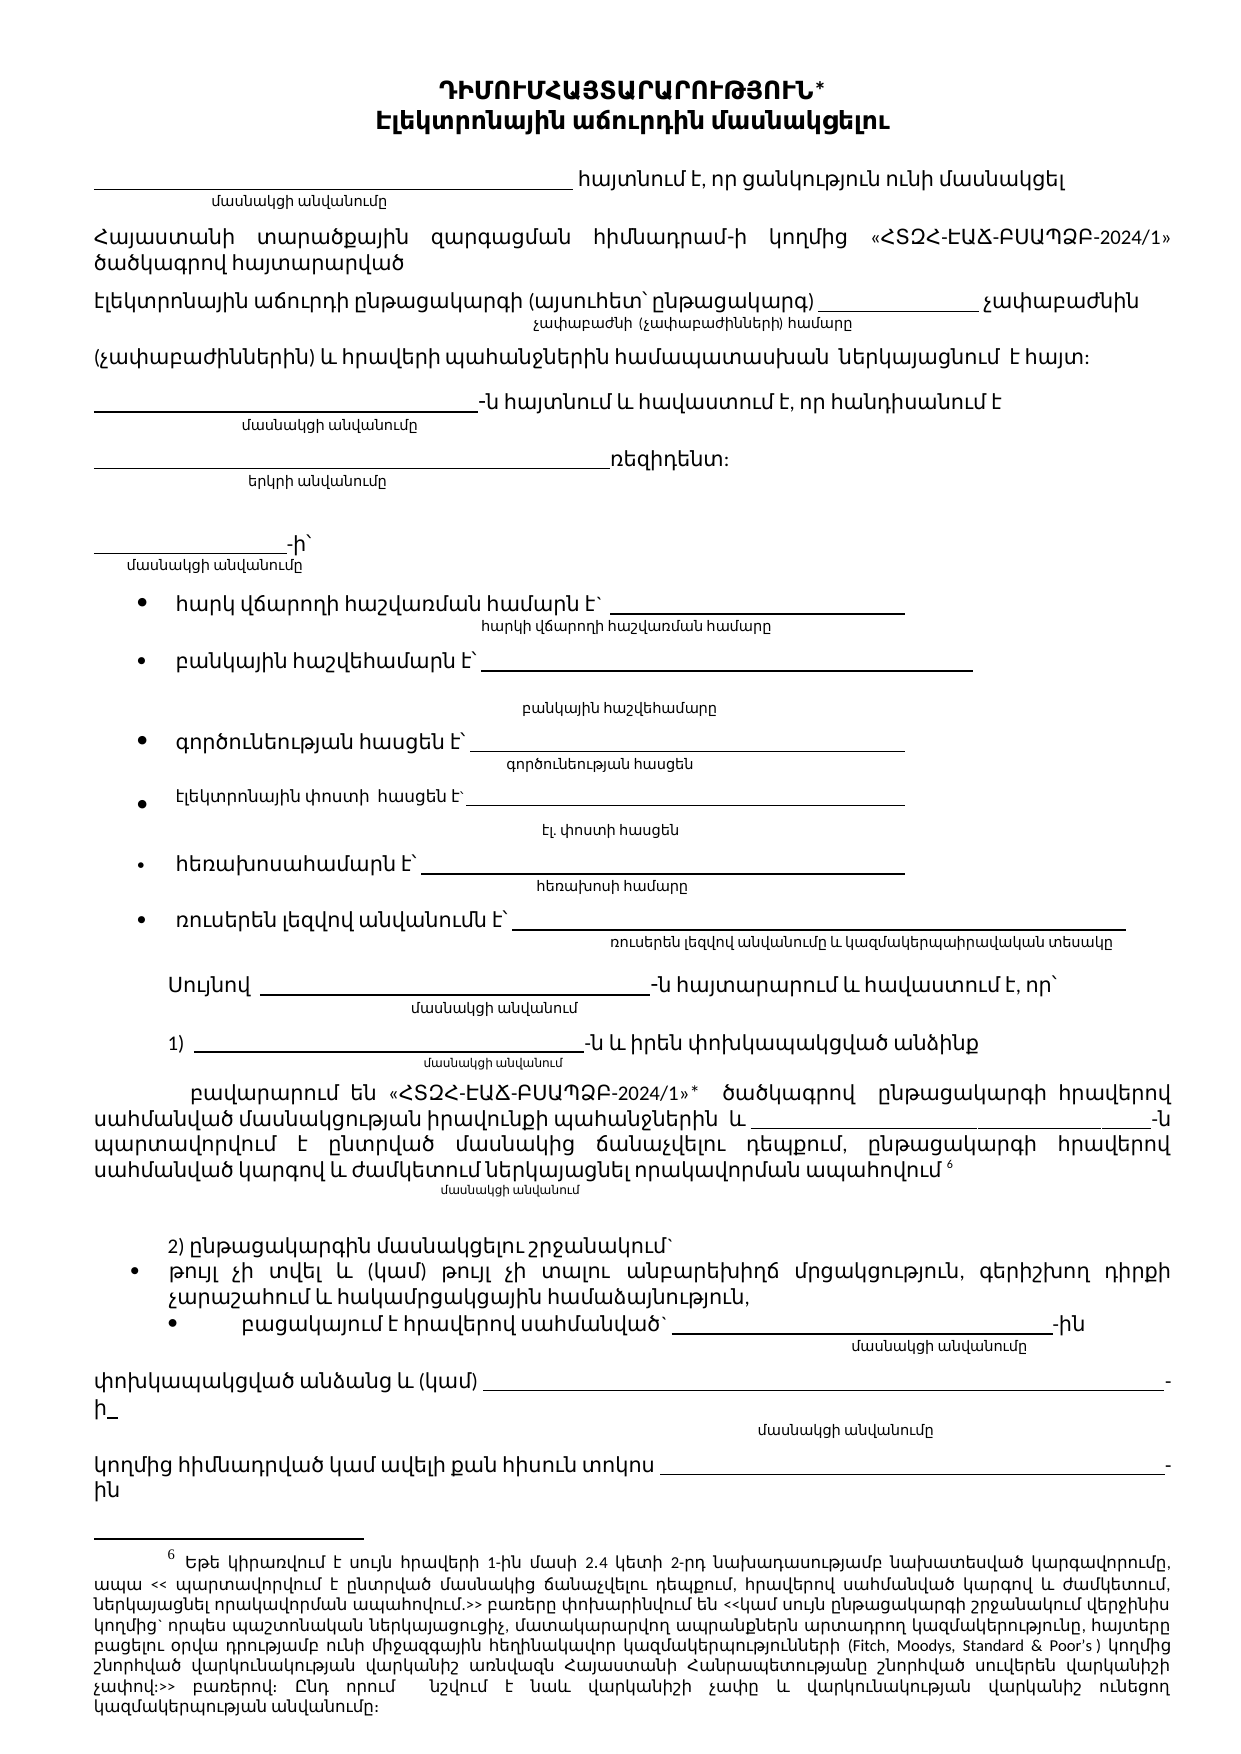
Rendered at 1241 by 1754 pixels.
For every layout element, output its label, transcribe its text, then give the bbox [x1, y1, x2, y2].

text մասնակցի անվանումը [94, 416, 1171, 446]
text գործունեության հասցեն [94, 755, 1171, 786]
text Հայաստանի տարածքային զարգացման հիմնադրամ-ի կողմից «ՀՏԶՀ-ԷԱՃ-ԲՍԱՊՁԲ-2024/1» ծածկագրով հայտարարված [94, 222, 1171, 276]
text չափաբաժնի (չափաբաժինների) համարը [94, 314, 1171, 344]
text -ն հայտնում և հավաստում է, որ հանդիսանում է [94, 385, 1171, 416]
text հարկի վճարողի հաշվառման համարը [94, 617, 1171, 648]
text էլ. փոստի հասցեն [94, 821, 1171, 852]
text էլեկտրոնային աճուրդի ընթացակարգի (այսուհետ՝ ընթացակարգ) չափաբաժնին [94, 289, 1171, 314]
subtitle Էլեկտրոնային աճուրդին մասնակցելու [94, 106, 1171, 136]
text փոխկապակցված անձանց և (կամ) -ի [94, 1368, 1171, 1421]
list հեռախոսահամարն է՝ [138, 852, 1171, 877]
text մասնակցի անվանում [94, 1182, 1171, 1208]
text բանկային հաշվեհամարը [94, 699, 1171, 729]
text ռուսերեն լեզվով անվանումը և կազմակերպաիրավական տեսակը [536, 933, 1171, 963]
list թույլ չի տվել և (կամ) թույլ չի տալու անբարեխիղճ մրցակցություն, գերիշխող դիրքի չարաշահում և հակամրցակցային համաձայնություն, [131, 1258, 1171, 1309]
text -ի՝ [94, 531, 1171, 556]
text մասնակցի անվանում [94, 999, 1171, 1030]
text մասնակցի անվանում [94, 1055, 1171, 1081]
list բացակայում է հրավերով սահմանված` -ին [94, 1309, 1171, 1337]
list հարկ վճարողի հաշվառման համարն է` [138, 587, 1171, 617]
text մասնակցի անվանումը [94, 1421, 1171, 1452]
list ռուսերեն լեզվով անվանումն է՝ [138, 908, 1171, 933]
text երկրի անվանումը [94, 472, 1171, 502]
text (չափաբաժիններին) և հրավերի պահանջներին համապատասխան ներկայացնում է հայտ: [94, 344, 1171, 370]
list բանկային հաշվեհամարն է՝ [138, 648, 1171, 699]
text հեռախոսի համարը [462, 877, 1171, 908]
text 2) ընթացակարգին մասնակցելու շրջանակում` [94, 1233, 1171, 1258]
text ռեզիդենտ: [94, 446, 1171, 472]
list գործունեության հասցեն է՝ [138, 729, 1171, 755]
text 1) -ն և իրեն փոխկապակցված անձինք [94, 1030, 1171, 1055]
text ԴԻՄՈՒՄՀԱՅՏԱՐԱՐՈՒԹՅՈՒՆ* [94, 75, 1171, 106]
text Սույնով -ն հայտարարում և հավաստում է, որ՝ [94, 969, 1171, 999]
text մասնակցի անվանումը [94, 1337, 1171, 1368]
text մասնակցի անվանումը [94, 192, 1171, 222]
text բավարարում են «ՀՏԶՀ-ԷԱՃ-ԲՍԱՊՁԲ-2024/1»* ծածկագրով ընթացակարգի հրավերով սահմանված մասնակցության իրավունքի պահանջներին և -ն պարտավորվում է ընտրված մասնակից ճանաչվելու դեպքում, ընթացակարգի հրավերով սահմանված կարգով և ժամկետում ներկայացնել որակավորման ապահովում [94, 1081, 1171, 1182]
text կողմից հիմնադրված կամ ավելի քան հիսուն տոկոս -ին [94, 1452, 1171, 1503]
list էլեկտրոնային փոստի հասցեն է՝ [138, 786, 1171, 821]
text հայտնում է, որ ցանկություն ունի մասնակցել [94, 167, 1171, 192]
text մասնակցի անվանումը [94, 556, 1171, 587]
